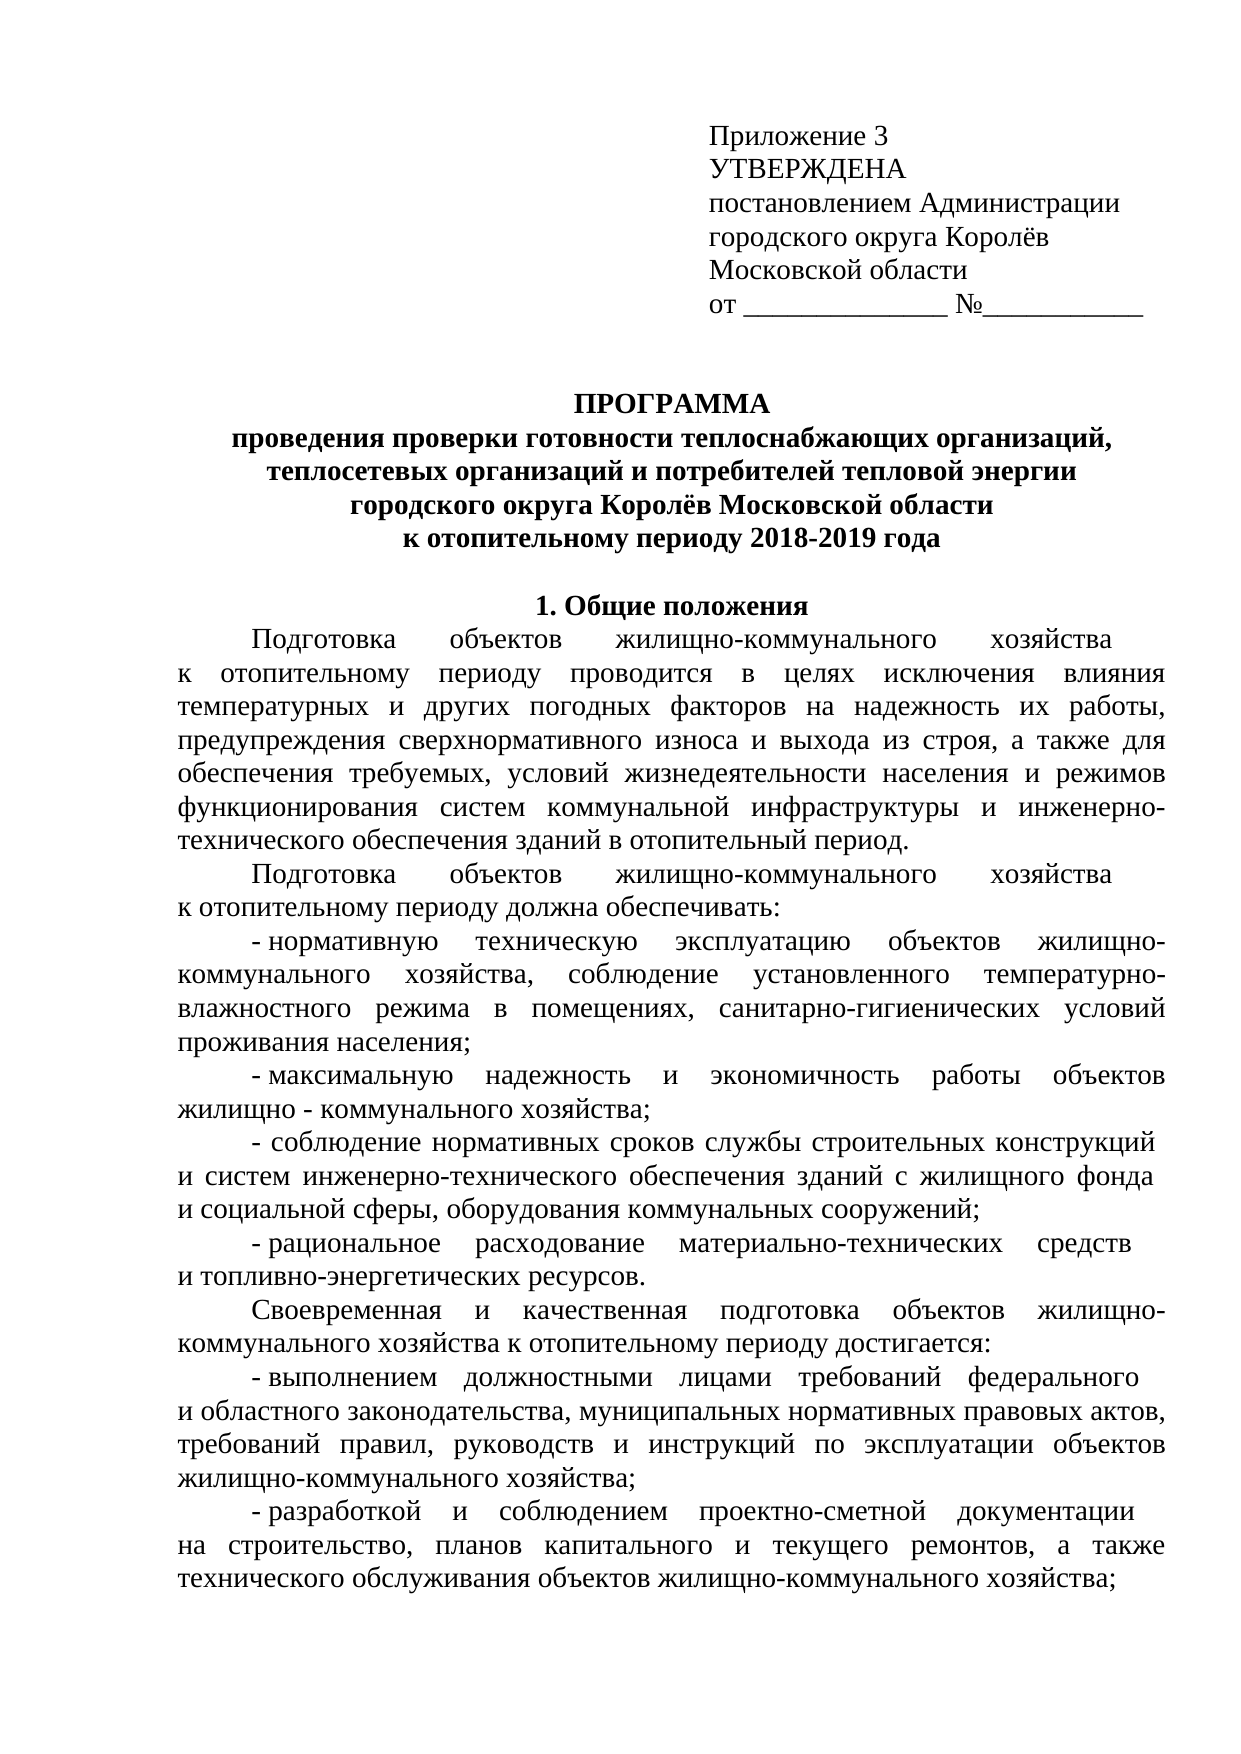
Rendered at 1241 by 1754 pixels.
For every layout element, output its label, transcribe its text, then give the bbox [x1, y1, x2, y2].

text - разработкой и соблюдением проектно-сметной документации на строительство, планов капитального и текущего ремонтов, а также технического обслуживания объектов жилищно-коммунального хозяйства; [177, 1493, 1166, 1594]
text Подготовка объектов жилищно-коммунального хозяйства к отопительному периоду проводится в целях исключения влияния температурных и других погодных факторов на надежность их работы, предупреждения сверхнормативного износа и выхода из строя, а также для обеспечения требуемых, условий жизнедеятельности населения и режимов функционирования систем коммунальной инфраструктуры и инженерно-технического обеспечения зданий в отопительный период. [177, 621, 1166, 856]
text городского округа Королёв [709, 219, 1166, 252]
text ПРОГРАММА [177, 386, 1166, 420]
text постановлением Администрации [709, 185, 1166, 219]
text Своевременная и качественная подготовка объектов жилищно-коммунального хозяйства к отопительному периоду достигается: [177, 1292, 1166, 1359]
text - нормативную техническую эксплуатацию объектов жилищно-коммунального хозяйства, соблюдение установленного температурно-влажностного режима в помещениях, санитарно-гигиенических условий проживания населения; [177, 923, 1166, 1057]
text 1. Общие положения [177, 588, 1166, 621]
list городского округа Королёв Московской области [177, 487, 1166, 521]
text УТВЕРЖДЕНА [709, 152, 1166, 185]
list проведения проверки готовности теплоснабжающих организаций, теплосетевых организаций и потребителей тепловой энергии [177, 420, 1166, 487]
text Приложение 3 [709, 118, 1166, 152]
text Подготовка объектов жилищно-коммунального хозяйства к отопительному периоду должна обеспечивать: [177, 856, 1166, 923]
text Московской области [709, 252, 1166, 286]
text - рациональное расходование материально-технических средств и топливно-энергетических ресурсов. [177, 1225, 1166, 1292]
list к отопительному периоду 2018-2019 года [177, 521, 1166, 554]
text - выполнением должностными лицами требований федерального и областного законодательства, муниципальных нормативных правовых актов, требований правил, руководств и инструкций по эксплуатации объектов жилищно-коммунального хозяйства; [177, 1359, 1166, 1493]
text от ______________ №___________ [709, 286, 1166, 319]
text - соблюдение нормативных сроков службы строительных конструкций и систем инженерно-технического обеспечения зданий с жилищного фонда и социальной сферы, оборудования коммунальных сооружений; [177, 1124, 1166, 1225]
text - максимальную надежность и экономичность работы объектов жилищно - коммунального хозяйства; [177, 1057, 1166, 1124]
